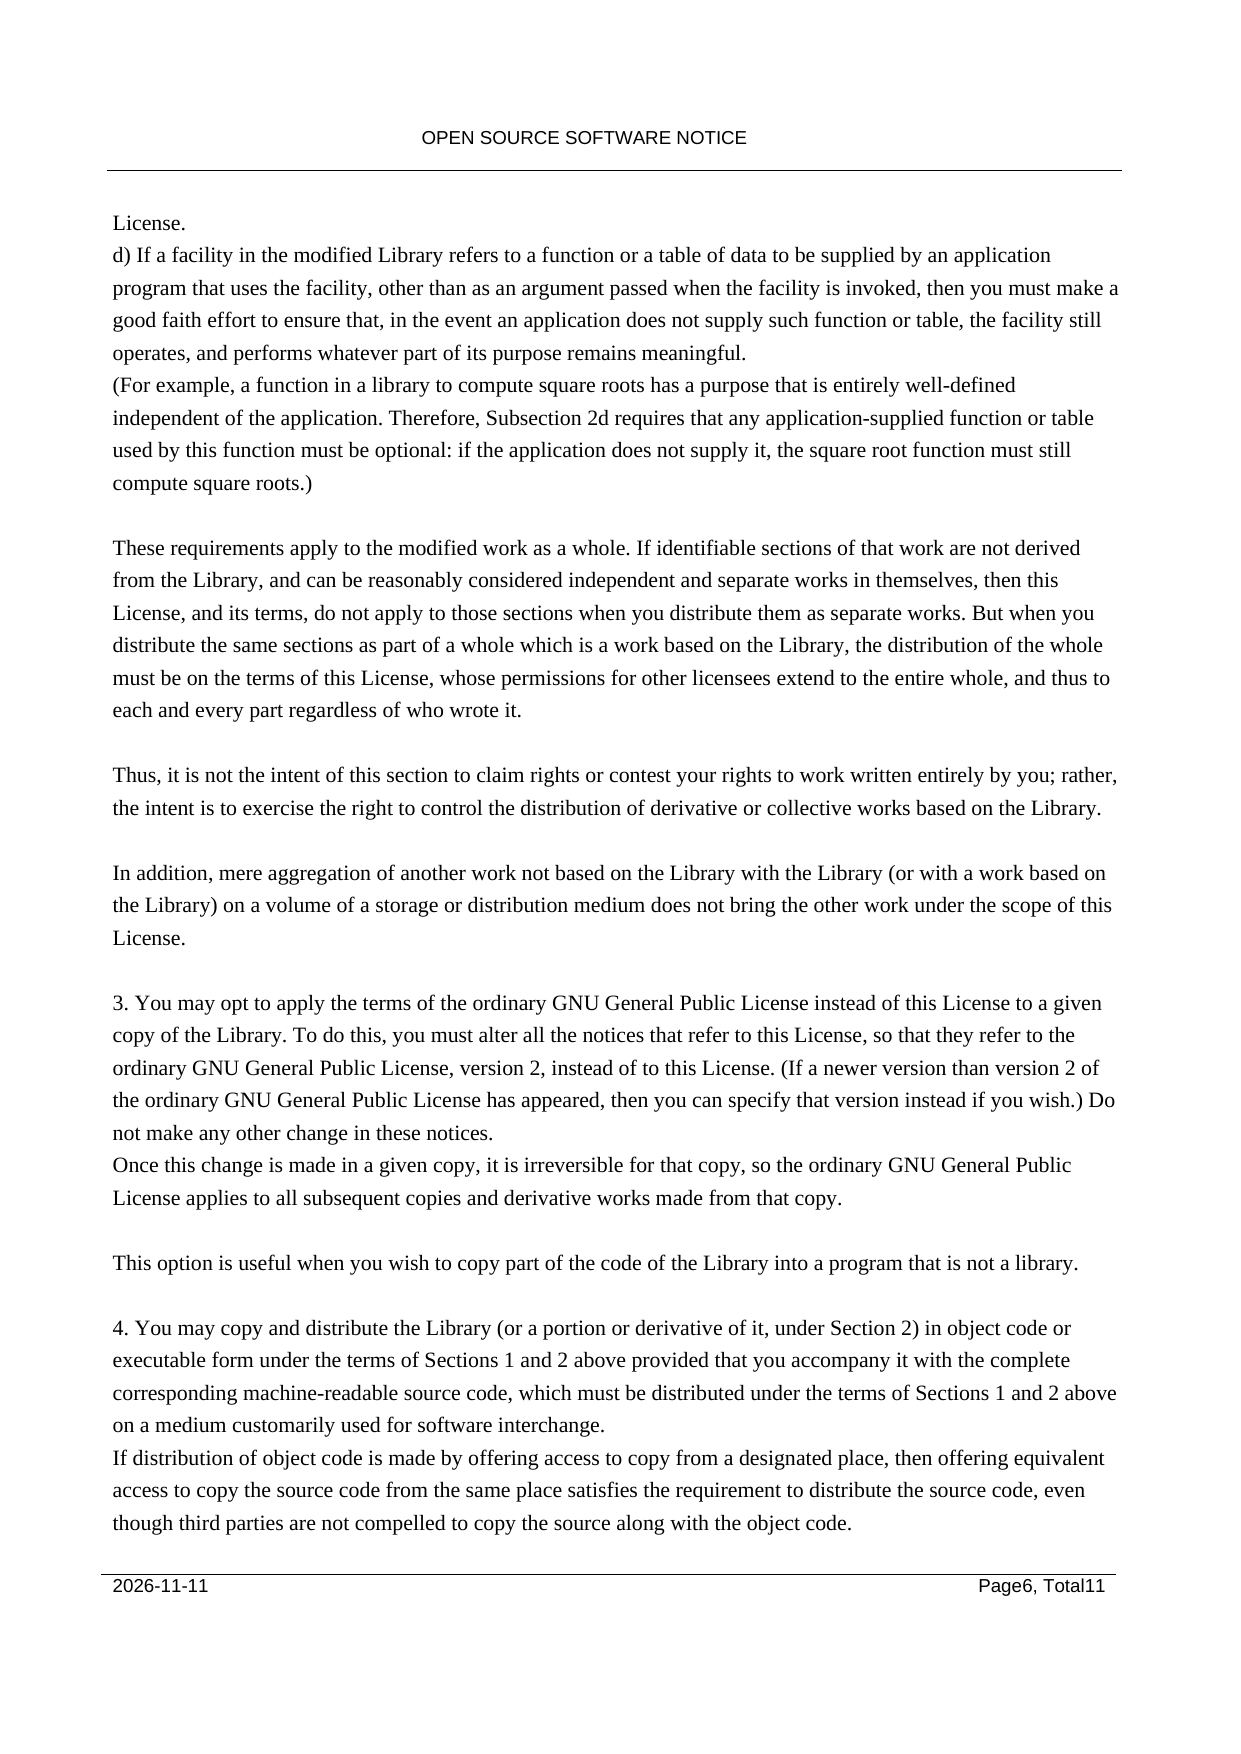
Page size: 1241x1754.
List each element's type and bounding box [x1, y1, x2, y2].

text [112, 206, 1128, 1539]
